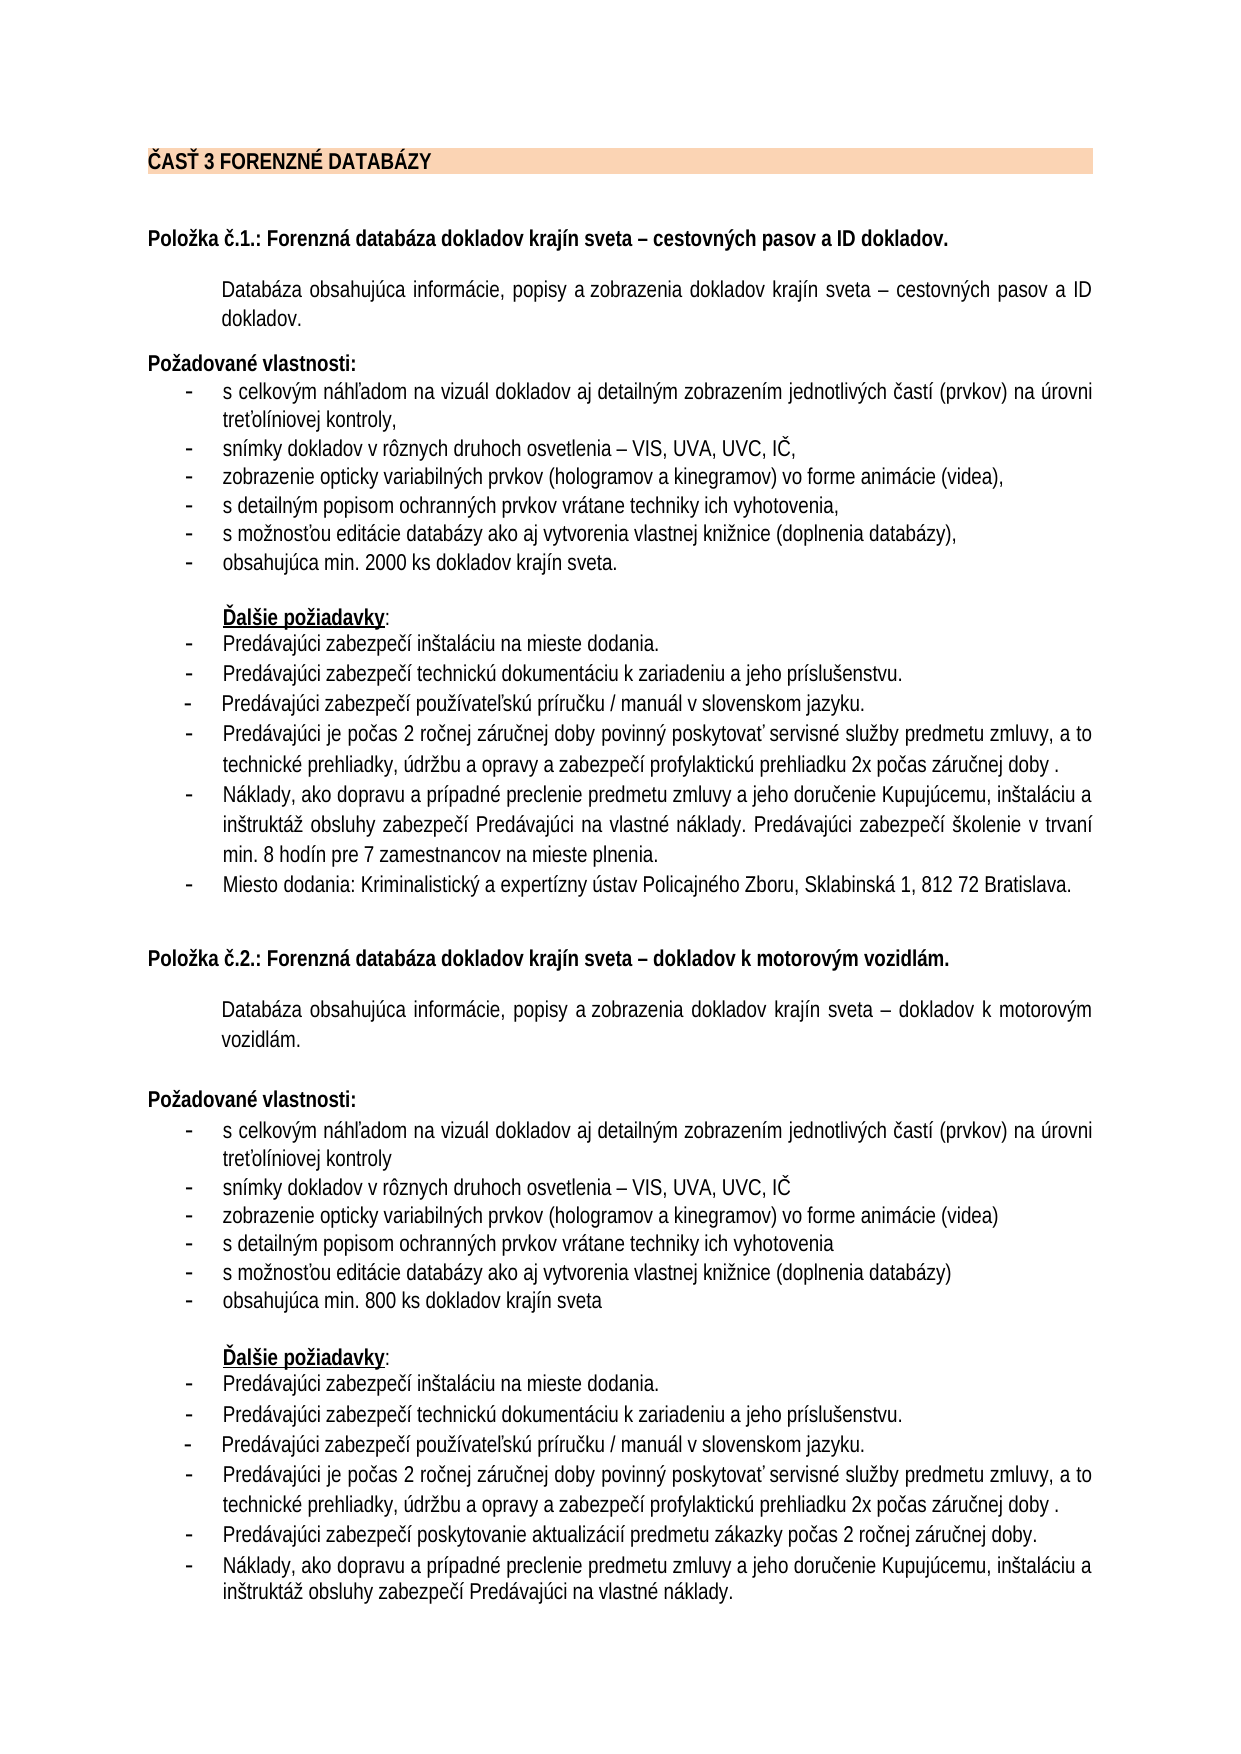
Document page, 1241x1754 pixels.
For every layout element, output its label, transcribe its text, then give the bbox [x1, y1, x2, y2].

list zobrazenie opticky variabilných prvkov (hologramov a kinegramov) vo forme animácie (videa), [185, 463, 1093, 490]
list ČASŤ 3 Forenzné databázy [148, 148, 1093, 174]
text Databáza obsahujúca informácie, popisy a zobrazenia dokladov krajín sveta – dokladov k motorovým vozidlám. [221, 996, 1093, 1052]
list Ďalšie požiadavky: [223, 1344, 1093, 1370]
list s možnosťou editácie databázy ako aj vytvorenia vlastnej knižnice (doplnenia databázy) [185, 1259, 1093, 1285]
text Položka č.2.: Forenzná databáza dokladov krajín sveta – dokladov k motorovým vozidlám. [148, 945, 1093, 971]
list s možnosťou editácie databázy ako aj vytvorenia vlastnej knižnice (doplnenia databázy), [185, 520, 1093, 547]
list Ďalšie požiadavky: [223, 603, 1093, 630]
list Náklady, ako dopravu a prípadné preclenie predmetu zmluvy a jeho doručenie Kupujúcemu, inštaláciu a inštruktáž obsluhy zabezpečí Predávajúci na vlastné náklady. [185, 1552, 1093, 1604]
text Databáza obsahujúca informácie, popisy a zobrazenia dokladov krajín sveta – cestovných pasov a ID dokladov. [221, 276, 1093, 331]
list Predávajúci je počas 2 ročnej záručnej doby povinný poskytovať servisné služby predmetu zmluvy, a to technické prehliadky, údržbu a opravy a zabezpečí profylaktickú prehliadku 2x počas záručnej doby . [185, 1461, 1093, 1518]
list s celkovým náhľadom na vizuál dokladov aj detailným zobrazením jednotlivých častí (prvkov) na úrovni treťolíniovej kontroly [185, 1117, 1093, 1171]
list zobrazenie opticky variabilných prvkov (hologramov a kinegramov) vo forme animácie (videa) [185, 1202, 1093, 1228]
list obsahujúca min. 800 ks dokladov krajín sveta [185, 1287, 1093, 1313]
list Predávajúci zabezpečí používateľskú príručku / manuál v slovenskom jazyku. [184, 1431, 1093, 1457]
list snímky dokladov v rôznych druhoch osvetlenia – VIS, UVA, UVC, IČ, [185, 435, 1093, 461]
list s detailným popisom ochranných prvkov vrátane techniky ich vyhotovenia, [185, 492, 1093, 518]
list s detailným popisom ochranných prvkov vrátane techniky ich vyhotovenia [185, 1230, 1093, 1257]
list Predávajúci zabezpečí používateľskú príručku / manuál v slovenskom jazyku. [184, 690, 1093, 717]
list Miesto dodania: Kriminalistický a expertízny ústav Policajného Zboru, Sklabinská 1, 812 72 Bratislava. [185, 871, 1093, 898]
list obsahujúca min. 2000 ks dokladov krajín sveta. [185, 549, 1093, 575]
list Predávajúci zabezpečí technickú dokumentáciu k zariadeniu a jeho príslušenstvu. [185, 1401, 1093, 1427]
list Náklady, ako dopravu a prípadné preclenie predmetu zmluvy a jeho doručenie Kupujúcemu, inštaláciu a inštruktáž obsluhy zabezpečí Predávajúci na vlastné náklady. Predávajúci zabezpečí školenie v trvaní min. 8 hodín pre 7 zamestnancov na mieste plnenia. [185, 781, 1093, 868]
list s celkovým náhľadom na vizuál dokladov aj detailným zobrazením jednotlivých častí (prvkov) na úrovni treťolíniovej kontroly, [185, 378, 1093, 433]
list Predávajúci zabezpečí technickú dokumentáciu k zariadeniu a jeho príslušenstvu. [185, 660, 1093, 686]
text Požadované vlastnosti: [148, 349, 1093, 376]
list Predávajúci zabezpečí inštaláciu na mieste dodania. [185, 1370, 1093, 1397]
list Predávajúci je počas 2 ročnej záručnej doby povinný poskytovať servisné služby predmetu zmluvy, a to technické prehliadky, údržbu a opravy a zabezpečí profylaktickú prehliadku 2x počas záručnej doby . [185, 720, 1093, 777]
list snímky dokladov v rôznych druhoch osvetlenia – VIS, UVA, UVC, IČ [185, 1173, 1093, 1200]
text Požadované vlastnosti: [148, 1086, 1093, 1113]
list Predávajúci zabezpečí poskytovanie aktualizácií predmetu zákazky počas 2 ročnej záručnej doby. [185, 1521, 1093, 1548]
list Predávajúci zabezpečí inštaláciu na mieste dodania. [185, 630, 1093, 656]
text Položka č.1.: Forenzná databáza dokladov krajín sveta – cestovných pasov a ID dokladov. [148, 225, 1093, 251]
